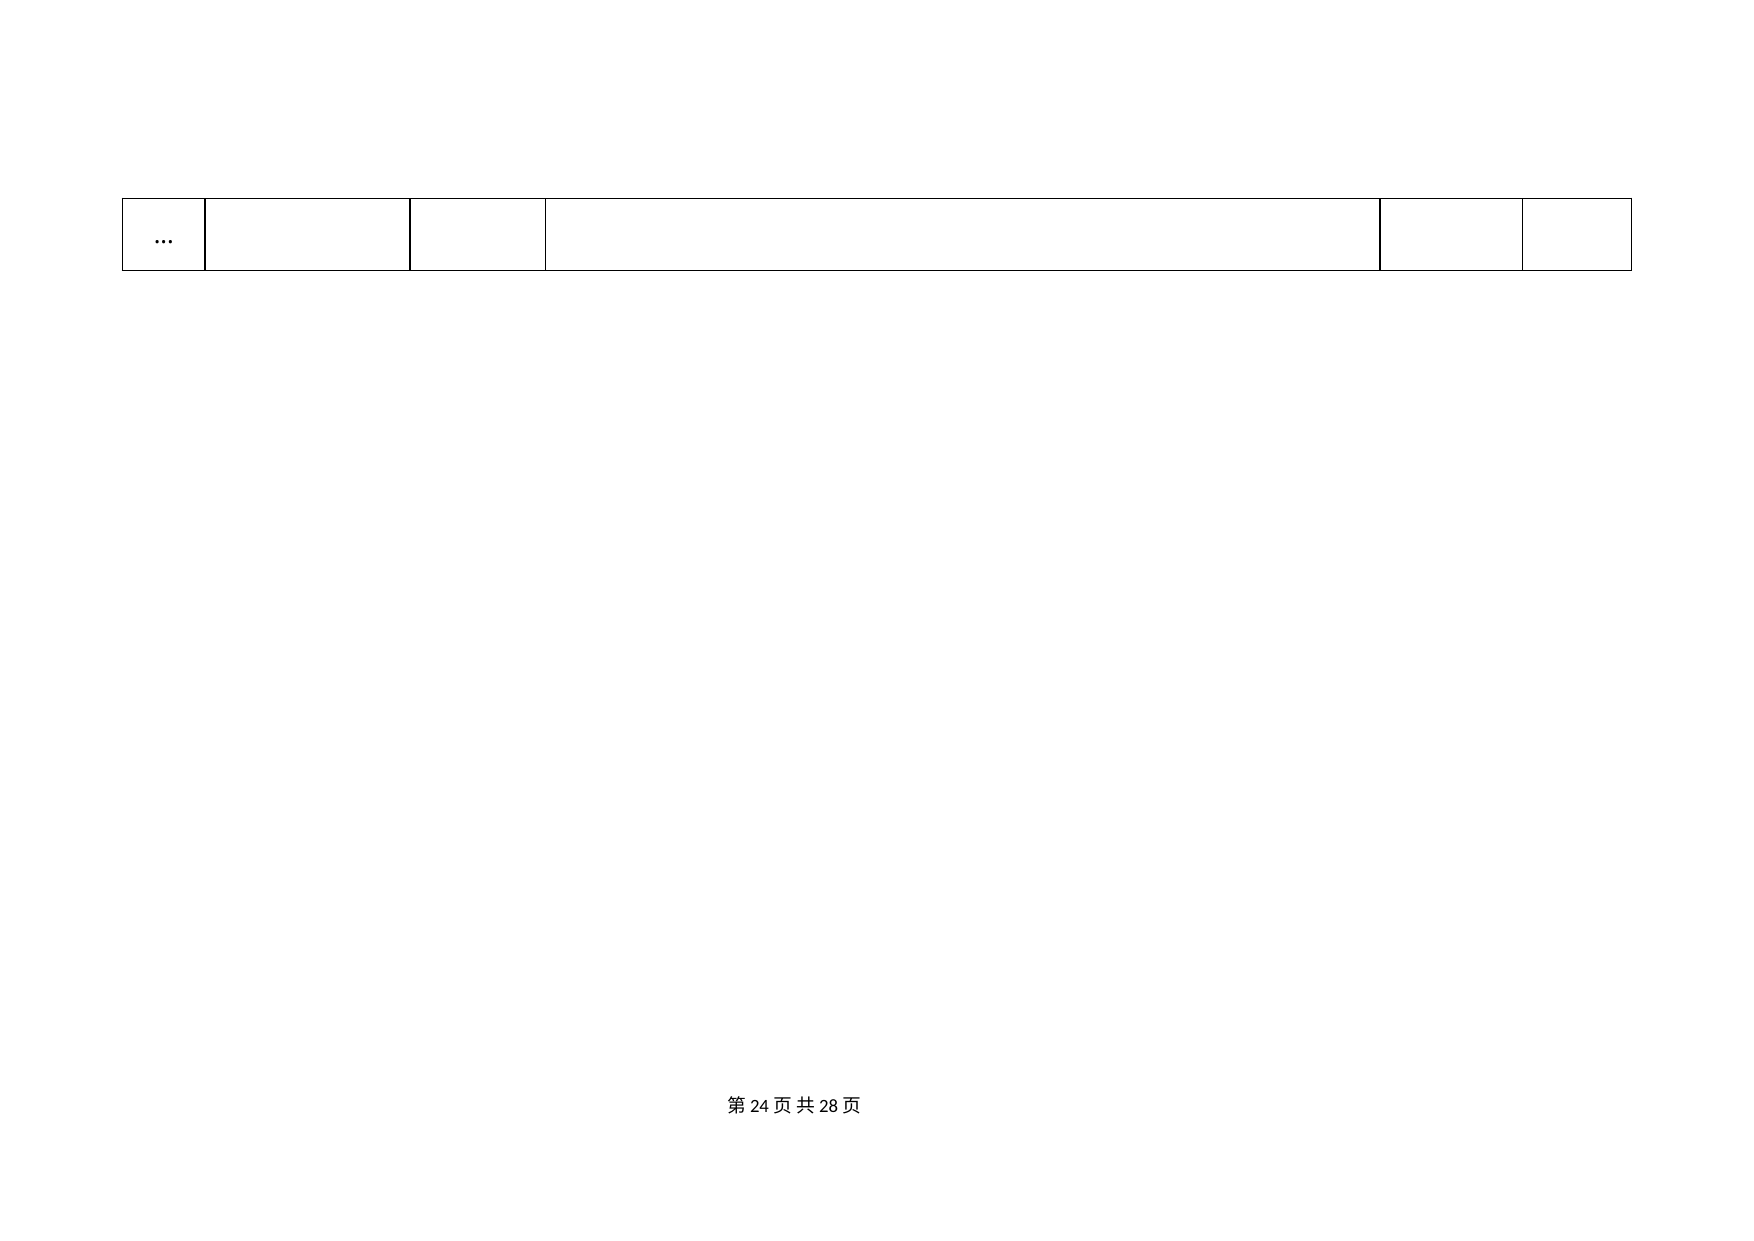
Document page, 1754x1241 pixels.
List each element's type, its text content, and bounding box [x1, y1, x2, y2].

table_cell [546, 199, 1379, 269]
table_cell ... [123, 199, 204, 269]
table_cell [1523, 199, 1631, 269]
table_cell [206, 199, 409, 269]
table_cell [411, 199, 545, 269]
table_cell [1381, 199, 1522, 269]
